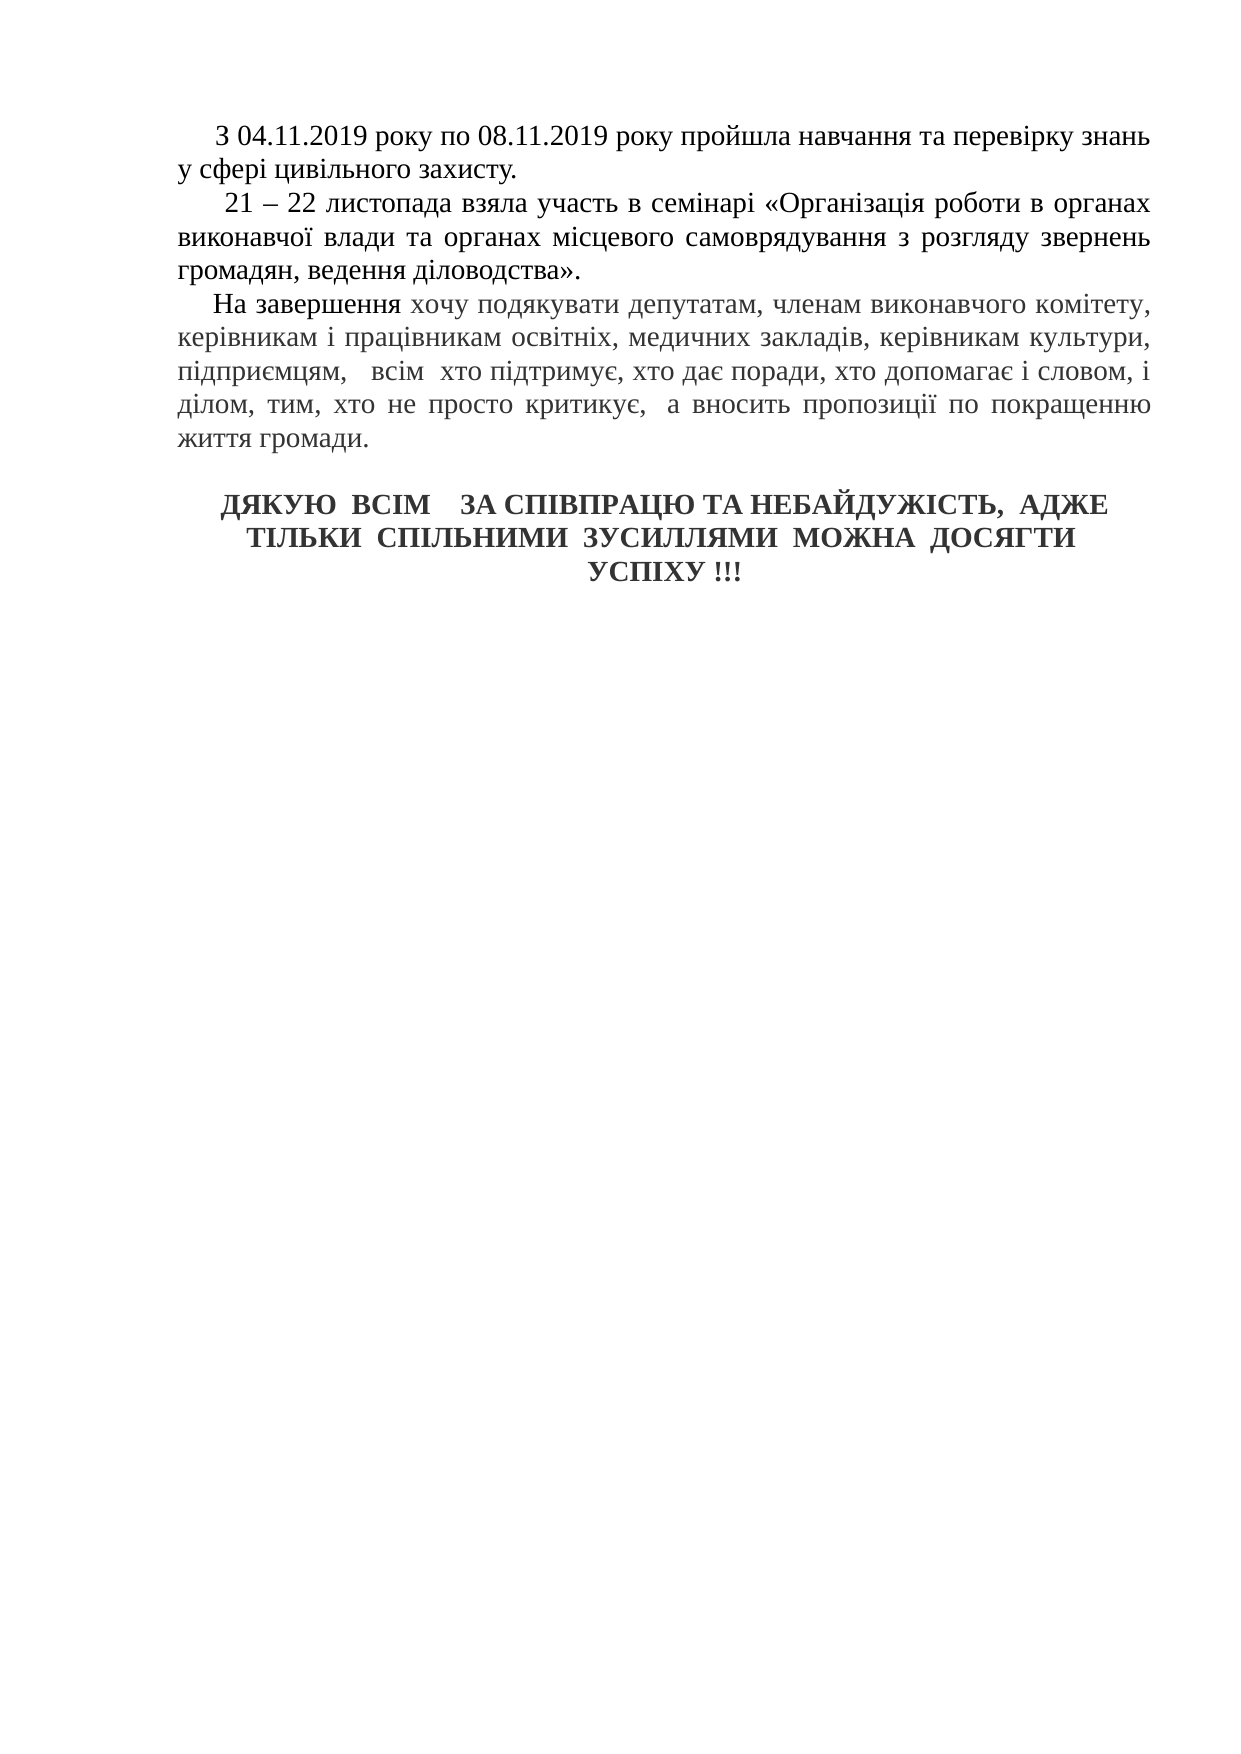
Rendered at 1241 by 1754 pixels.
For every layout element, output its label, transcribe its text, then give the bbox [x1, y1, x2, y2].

text 21 – 22 листопада взяла участь в семінарі «Організація роботи в органах виконавчої влади та органах місцевого самоврядування з розгляду звернень громадян, ведення діловодства». [177, 185, 1152, 286]
subtitle На завершення хочу подякувати депутатам, членам виконавчого комітету, керівникам і працівникам освітніх, медичних закладів, керівникам культури, підприємцям, всім хто підтримує, хто дає поради, хто допомагає і словом, і ділом, тим, хто не просто критикує, а вносить пропозиції по покращенню життя громади. [177, 286, 1152, 453]
text З 04.11.2019 року по 08.11.2019 року пройшла навчання та перевірку знань у сфері цивільного захисту. [177, 118, 1152, 185]
text ДЯКУЮ ВСІМ ЗА СПІВПРАЦЮ ТА НЕБАЙДУЖІСТЬ, АДЖЕ ТІЛЬКИ СПІЛЬНИМИ ЗУСИЛЛЯМИ МОЖНА ДОСЯГТИ УСПІХУ !!! [177, 487, 1152, 588]
